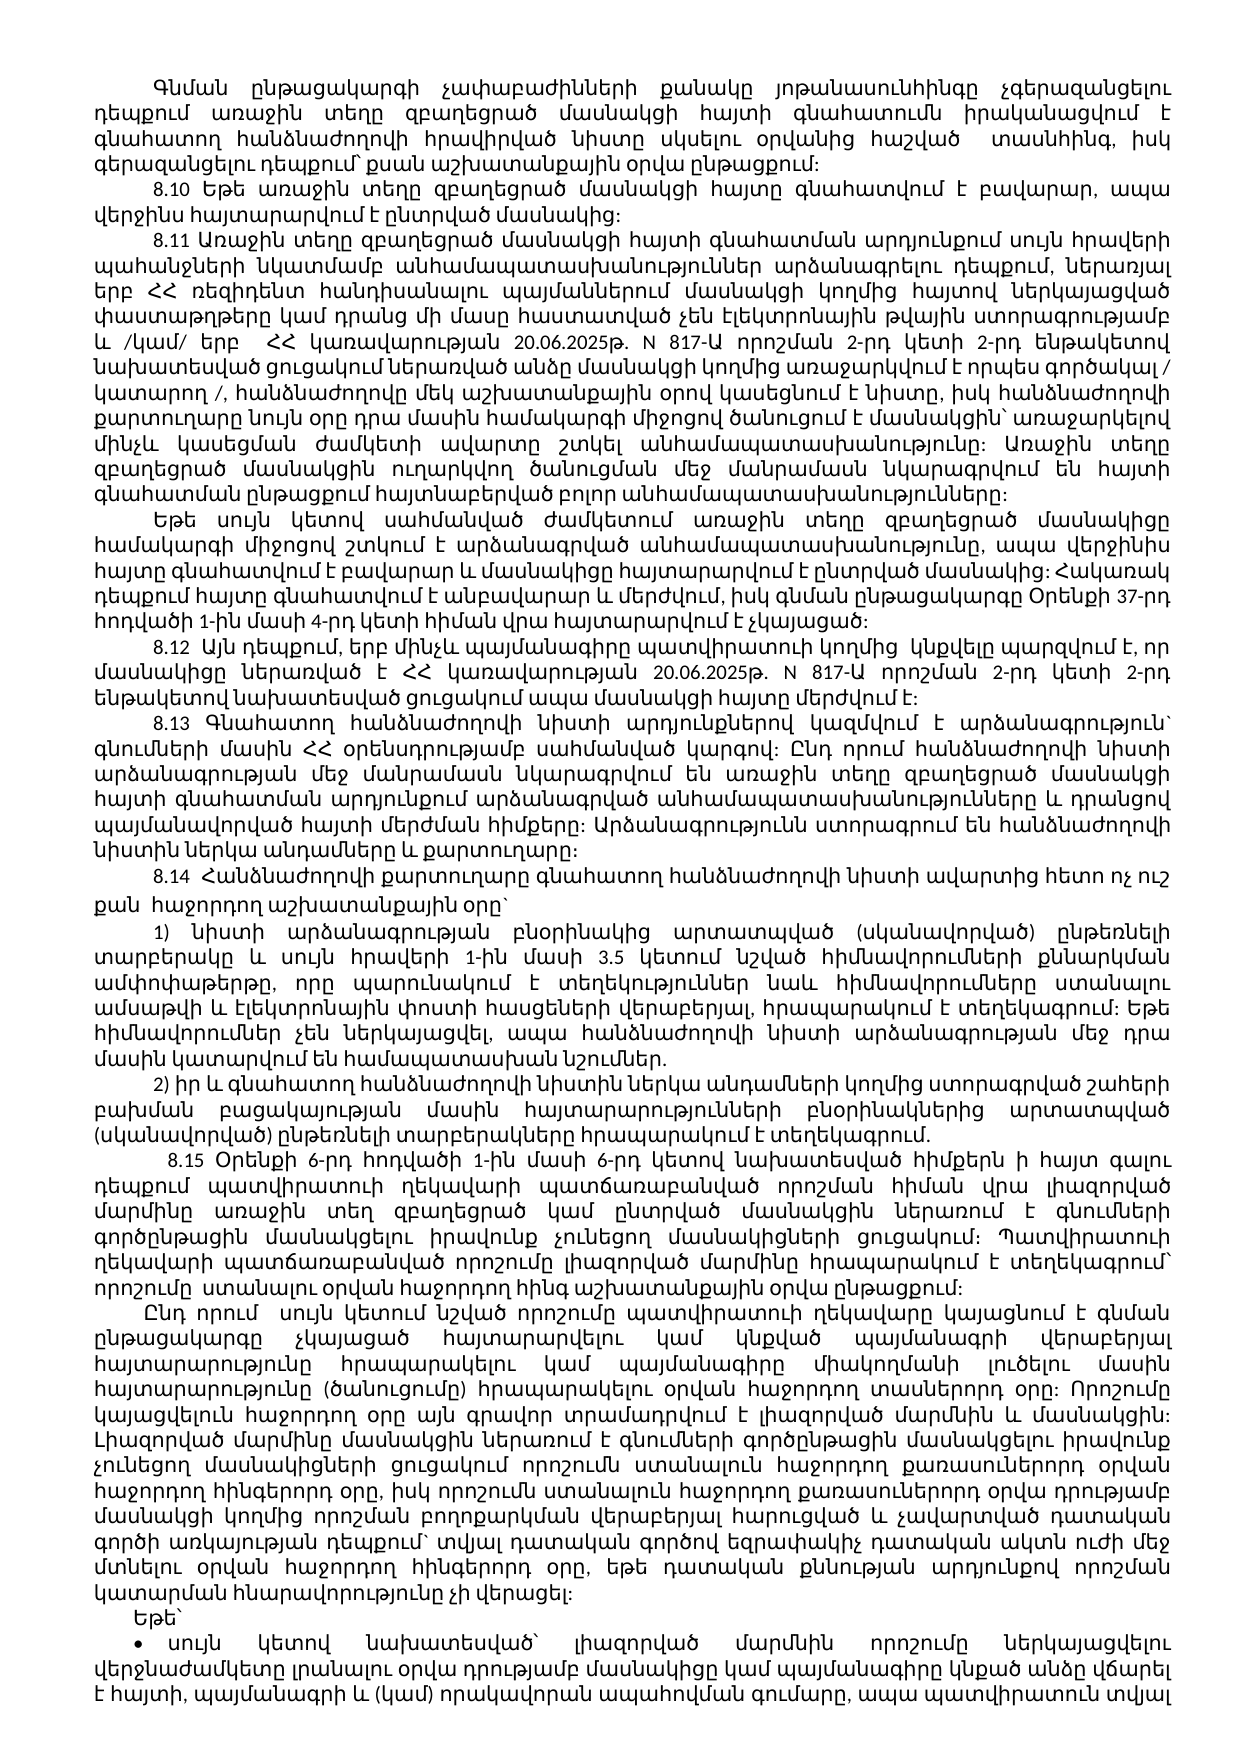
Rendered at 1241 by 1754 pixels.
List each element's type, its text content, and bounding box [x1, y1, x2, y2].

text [94, 1631, 1171, 1707]
text 1) նիստի արձանագրության բնօրինակից արտատպված (սկանավորված) ընթեռնելի տարբերակը և սույն հրավերի 1-ին մասի 3.5 կետում նշված հիմնավորումների քննարկման ամփոփաթերթը, որը պարունակում է տեղեկություններ նաև հիմնավորումները ստանալու ամսաթվի և էլեկտրոնային փոստի հասցեների վերաբերյալ, հրապարակում է տեղեկագրում: Եթե հիմնավորումներ չեն ներկայացվել, ապա հանձնաժողովի նիստի արձանագրության մեջ դրա մասին կատարվում են համապատասխան նշումներ. [94, 919, 1171, 1071]
text Գնման ընթացակարգի չափաբաժինների քանակը յոթանասունհինգը չգերազանցելու դեպքում առաջին տեղը զբաղեցրած մասնակցի հայտի գնահատումն իրականացվում է գնահատող հանձնաժողովի հրավիրված նիստը սկսելու օրվանից հաշված տասնհինգ, իսկ գերազանցելու դեպքում՝ քսան աշխատանքային օրվա ընթացքում: [94, 75, 1171, 177]
text 8.14 Հանձնաժողովի քարտուղարը գնահատող հանձնաժողովի նիստի ավարտից հետո ոչ ուշ քան հաջորդող աշխատանքային օրը` [94, 863, 1171, 919]
text Եթե սույն կետով սահմանված ժամկետում առաջին տեղը զբաղեցրած մասնակիցը համակարգի միջոցով շտկում է արձանագրված անհամապատասխանությունը, ապա վերջինիս հայտը գնահատվում է բավարար և մասնակիցը հայտարարվում է ընտրված մասնակից: Հակառակ դեպքում հայտը գնահատվում է անբավարար և մերժվում, իսկ գնման ընթացակարգը Օրենքի 37-րդ հոդվածի 1-ին մասի 4-րդ կետի հիման վրա հայտարարվում է չկայացած: [94, 507, 1171, 634]
text 8.15 Օրենքի 6-րդ հոդվածի 1-ին մասի 6-րդ կետով նախատեսված հիմքերն ի հայտ գալու դեպքում պատվիրատուի ղեկավարի պատճառաբանված որոշման հիման վրա լիազորված մարմինը առաջին տեղ զբաղեցրած կամ ընտրված մասնակցին ներառում է գնումների գործընթացին մասնակցելու իրավունք չունեցող մասնակիցների ցուցակում։ Պատվիրատուի ղեկավարի պատճառաբանված որոշումը լիազորված մարմինը հրապարակում է տեղեկագրում՝ որոշումը ստանալու օրվան հաջորդող հինգ աշխատանքային օրվա ընթացքում: [94, 1148, 1171, 1300]
text 2) իր և գնահատող հանձնաժողովի նիստին ներկա անդամների կողմից ստորագրված շահերի բախման բացակայության մասին հայտարարությունների բնօրինակներից արտատպված (սկանավորված) ընթեռնելի տարբերակները հրապարակում է տեղեկագրում. [94, 1071, 1171, 1148]
text 8.10 Եթե առաջին տեղը զբաղեցրած մասնակցի հայտը գնահատվում է բավարար, ապա վերջինս հայտարարվում է ընտրված մասնակից: [94, 177, 1171, 227]
text 8.13 Գնահատող հանձնաժողովի նիստի արդյունքներով կազմվում է արձանագրություն` գնումների մասին ՀՀ օրենսդրությամբ սահմանված կարգով: Ընդ որում հանձնաժողովի նիստի արձանագրության մեջ մանրամասն նկարագրվում են առաջին տեղը զբաղեցրած մասնակցի հայտի գնահատման արդյունքում արձանագրված անհամապատասխանությունները և դրանցով պայմանավորված հայտի մերժման հիմքերը: Արձանագրությունն ստորագրում են հանձնաժողովի նիստին ներկա անդամները և քարտուղարը։ [94, 710, 1171, 863]
text Եթե՝ [94, 1605, 1171, 1631]
text Ընդ որում սույն կետում նշված որոշումը պատվիրատուի ղեկավարը կայացնում է գնման ընթացակարգը չկայացած հայտարարվելու կամ կնքված պայմանագրի վերաբերյալ հայտարարությունը հրապարակելու կամ պայմանագիրը միակողմանի լուծելու մասին հայտարարությունը (ծանուցումը) հրապարակելու օրվան հաջորդող տասներորդ օրը: Որոշումը կայացվելուն հաջորդող օրը այն գրավոր տրամադրվում է լիազորված մարմնին և մասնակցին: Լիազորված մարմինը մասնակցին ներառում է գնումների գործընթացին մասնակցելու իրավունք չունեցող մասնակիցների ցուցակում որոշումն ստանալուն հաջորդող քառասուներորդ օրվան հաջորդող հինգերորդ օրը, իսկ որոշումն ստանալուն հաջորդող քառասուներորդ օրվա դրությամբ մասնակցի կողմից որոշման բողոքարկման վերաբերյալ հարուցված և չավարտված դատական գործի առկայության դեպքում` տվյալ դատական գործով եզրափակիչ դատական ակտն ուժի մեջ մտնելու օրվան հաջորդող հինգերորդ օրը, եթե դատական քննության արդյունքով որոշման կատարման հնարավորությունը չի վերացել: [94, 1300, 1171, 1605]
text 8.11 Առաջին տեղը զբաղեցրած մասնակցի հայտի գնահատման արդյունքում սույն հրավերի պահանջների նկատմամբ անհամապատասխանություններ արձանագրելու դեպքում, ներառյալ երբ ՀՀ ռեզիդենտ հանդիսանալու պայմաններում մասնակցի կողմից հայտով ներկայացված փաստաթղթերը կամ դրանց մի մասը հաստատված չեն էլեկտրոնային թվային ստորագրությամբ և /կամ/ երբ ՀՀ կառավարության 20.06.2025թ. N 817-Ա որոշման 2-րդ կետի 2-րդ ենթակետով նախատեսված ցուցակում ներառված անձը մասնակցի կողմից առաջարկվում է որպես գործակալ / կատարող /, հանձնաժողովը մեկ աշխատանքային օրով կասեցնում է նիստը, իսկ հանձնաժողովի քարտուղարը նույն օրը դրա մասին համակարգի միջոցով ծանուցում է մասնակցին՝ առաջարկելով մինչև կասեցման ժամկետի ավարտը շտկել անհամապատասխանությունը: Առաջին տեղը զբաղեցրած մասնակցին ուղարկվող ծանուցման մեջ մանրամասն նկարագրվում են հայտի գնահատման ընթացքում հայտնաբերված բոլոր անհամապատասխանությունները: [94, 227, 1171, 507]
text 8.12 Այն դեպքում, երբ մինչև պայմանագիրը պատվիրատուի կողմից կնքվելը պարզվում է, որ մասնակիցը ներառված է ՀՀ կառավարության 20.06.2025թ. N 817-Ա որոշման 2-րդ կետի 2-րդ ենթակետով նախատեսված ցուցակում ապա մասնակցի հայտը մերժվում է: [94, 634, 1171, 710]
